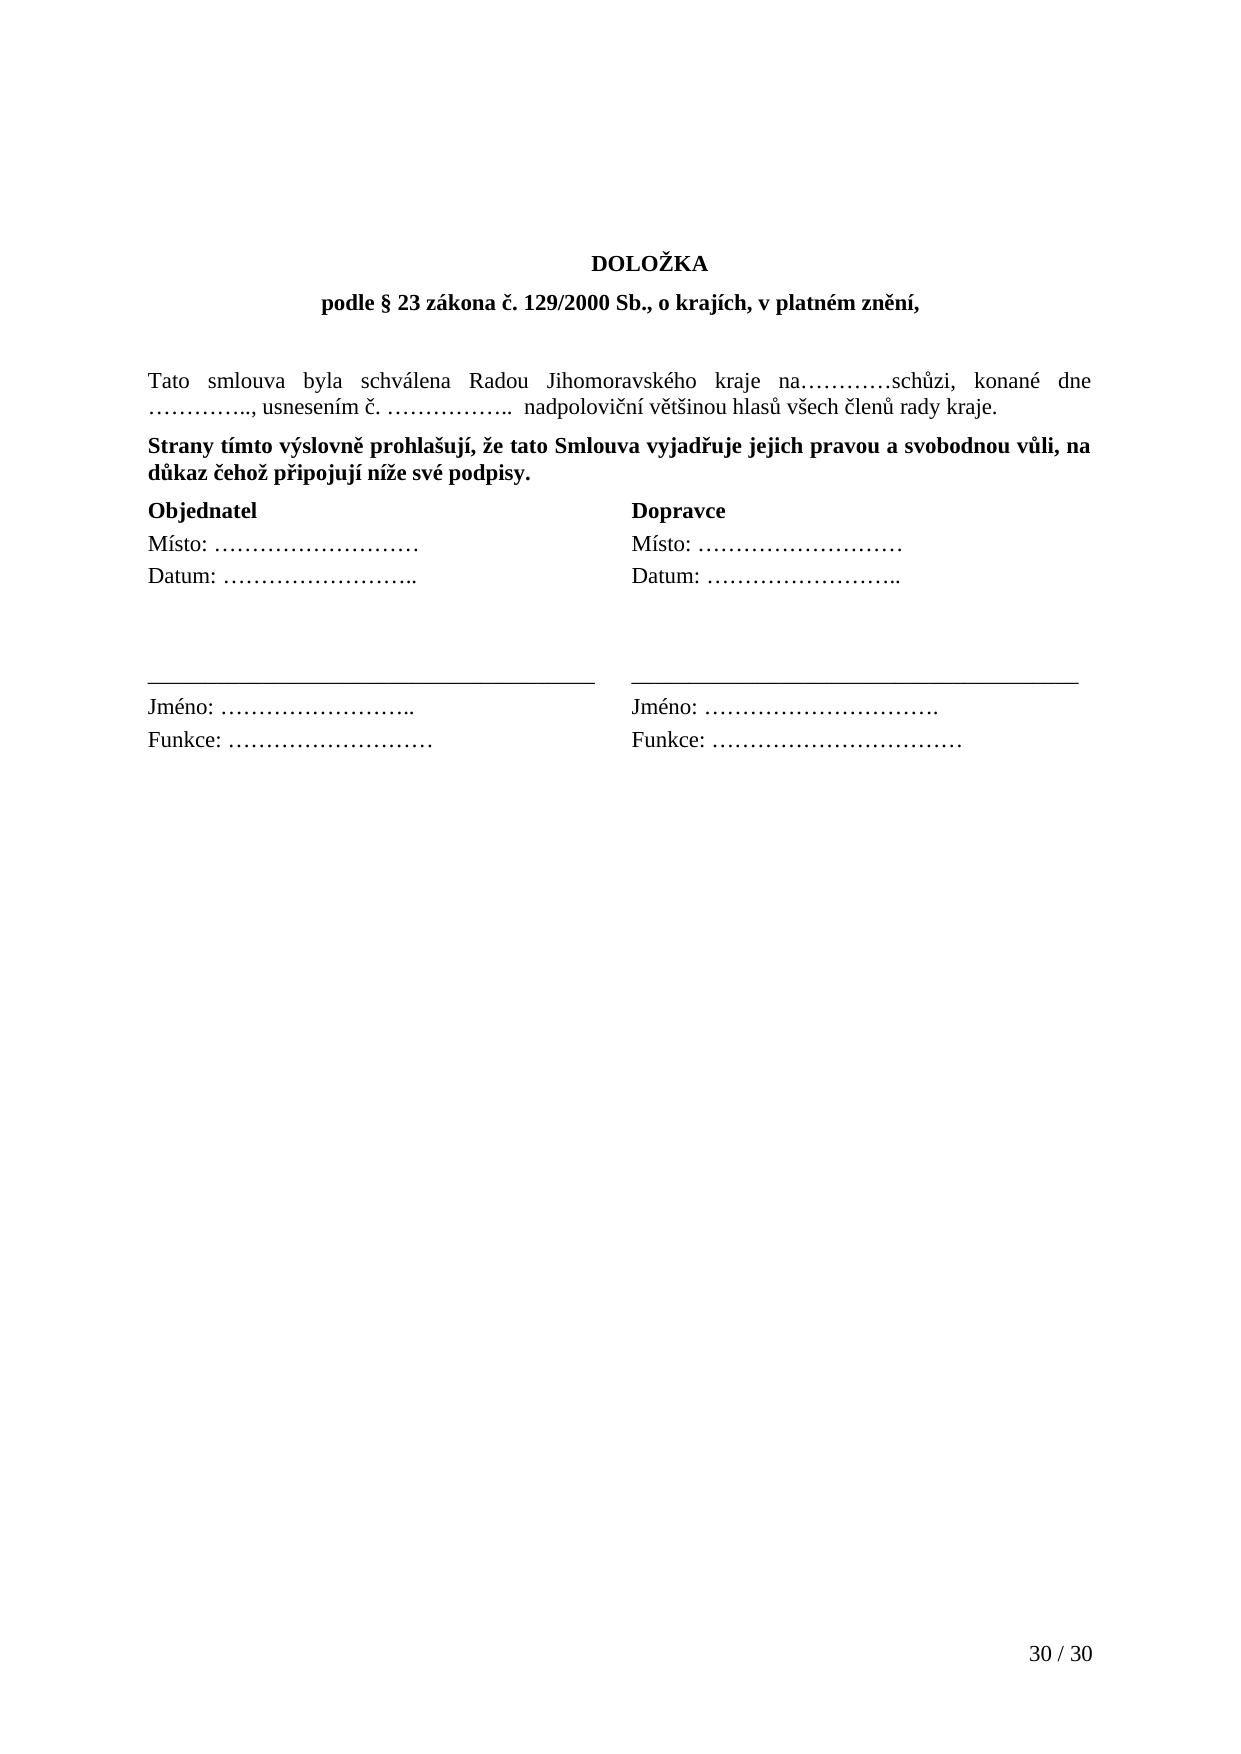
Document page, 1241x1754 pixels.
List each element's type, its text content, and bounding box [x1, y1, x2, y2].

text podle § 23 zákona č. 129/2000 Sb., o krajích, v platném znění, [148, 289, 1092, 316]
table_cell _______________________________________ [136, 595, 620, 693]
table_cell _______________________________________ [620, 595, 1107, 693]
text Strany tímto výslovně prohlašují, že tato Smlouva vyjadřuje jejich pravou a svobodnou vůli, na důkaz čehož připojují níže své podpisy. [148, 432, 1092, 485]
table_header Objednatel [136, 498, 620, 530]
table_cell Jméno: …………………………. Funkce: …………………………… [620, 693, 1107, 758]
table_cell Jméno: …………………….. Funkce: ……………………… [136, 693, 620, 758]
table_cell Místo: ……………………… Datum: …………………….. [136, 530, 620, 595]
text Tato smlouva byla schválena Radou Jihomoravského kraje na…………schůzi, konané dne ………….., usnesením č. …………….. nadpoloviční většinou hlasů všech členů rady kraje. [148, 367, 1092, 420]
table_cell Místo: ……………………… Datum: …………………….. [620, 530, 1107, 595]
table_header Dopravce [620, 498, 1107, 530]
subtitle Doložka [207, 250, 1092, 277]
